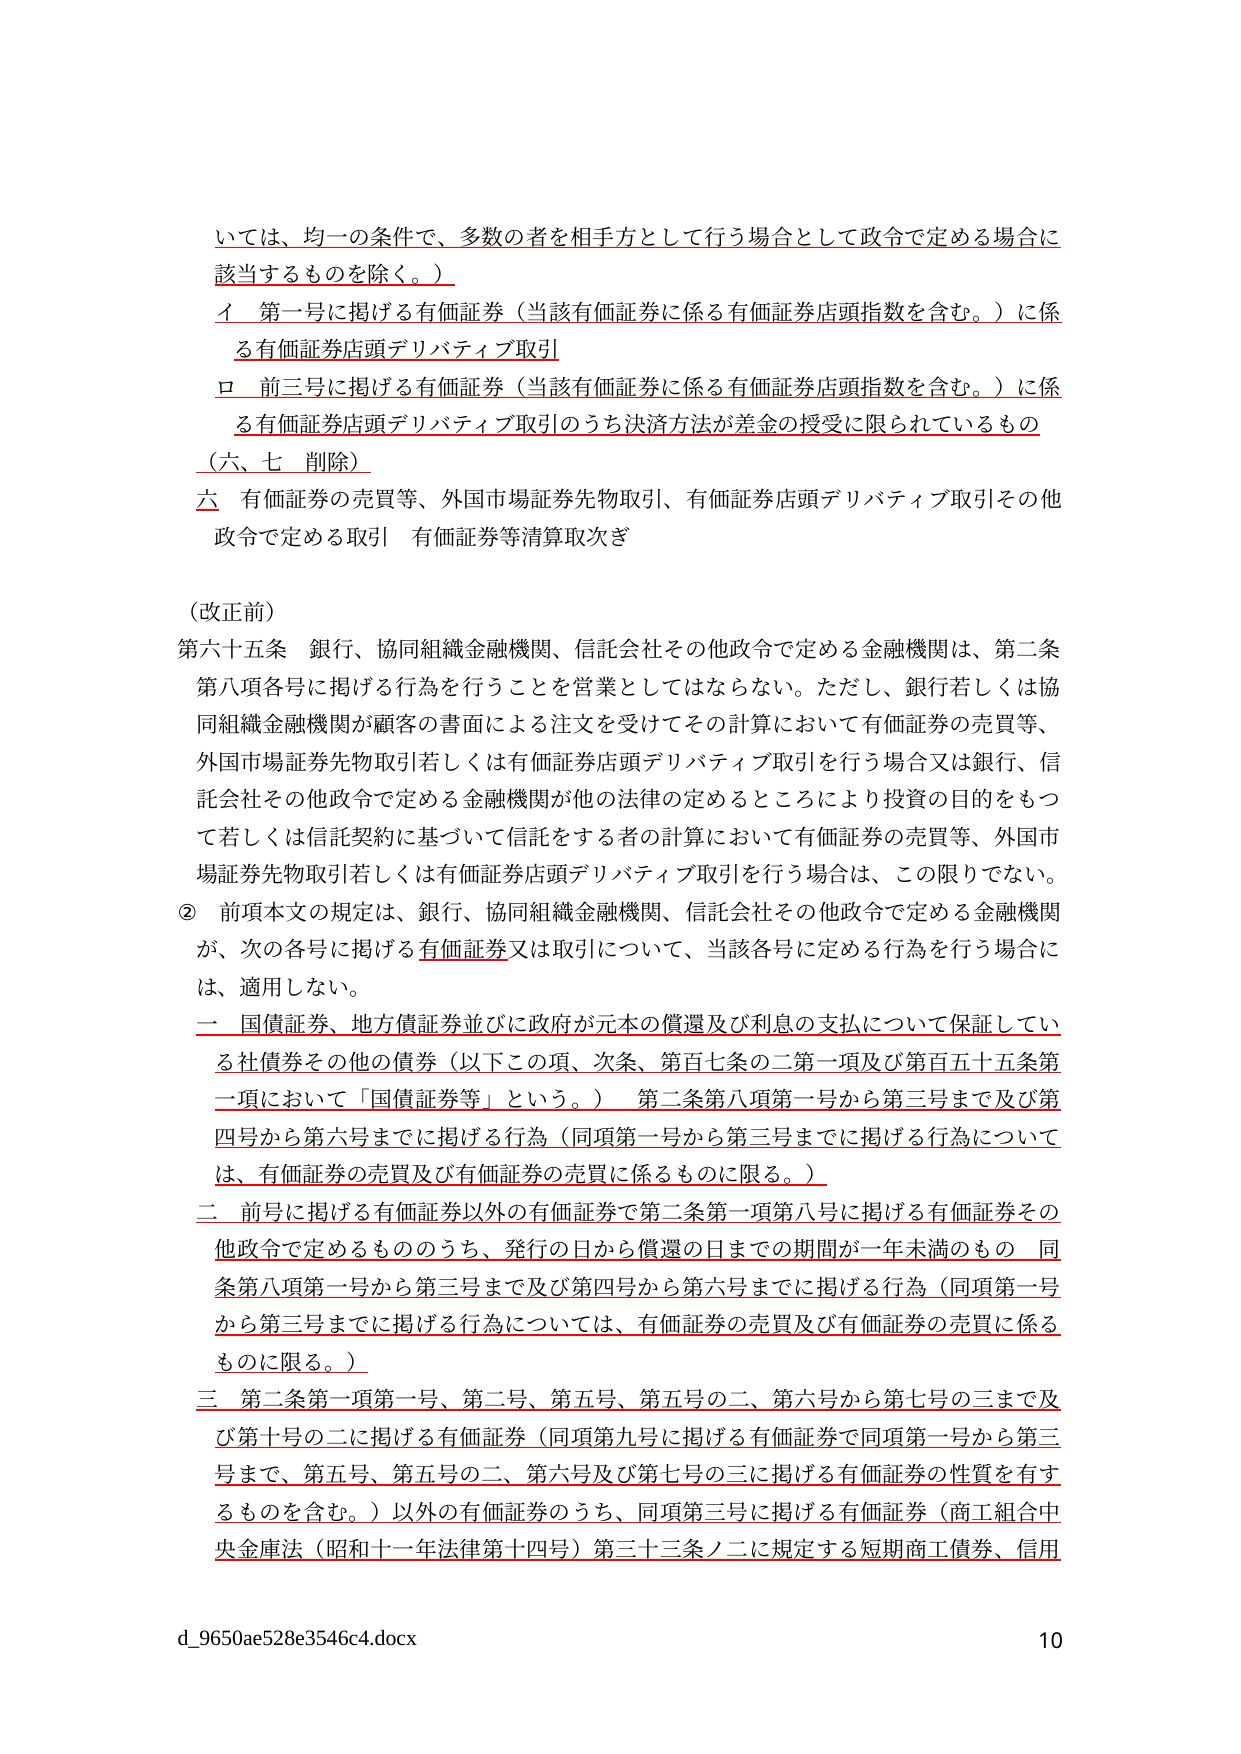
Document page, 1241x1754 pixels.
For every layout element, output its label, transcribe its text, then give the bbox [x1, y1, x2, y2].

text イ 第一号に掲げる有価証券（当該有価証券に係る有価証券店頭指数を含む。）に係る有価証券店頭デリバティブ取引 [215, 292, 1063, 367]
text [196, 217, 1063, 292]
text ロ 前三号に掲げる有価証券（当該有価証券に係る有価証券店頭指数を含む。）に係る有価証券店頭デリバティブ取引のうち決済方法が差金の授受に限られているもの [215, 367, 1063, 442]
text 一 国債証券、地方債証券並びに政府が元本の償還及び利息の支払について保証している社債券その他の債券（以下この項、次条、第百七条の二第一項及び第百五十五条第一項において「国債証券等」という。） 第二条第八項第一号から第三号まで及び第四号から第六号までに掲げる行為（同項第一号から第三号までに掲げる行為については、有価証券の売買及び有価証券の売買に係るものに限る。） [196, 1004, 1063, 1192]
text 二 前号に掲げる有価証券以外の有価証券で第二条第一項第八号に掲げる有価証券その他政令で定めるもののうち、発行の日から償還の日までの期間が一年未満のもの 同条第八項第一号から第三号まで及び第四号から第六号までに掲げる行為（同項第一号から第三号までに掲げる行為については、有価証券の売買及び有価証券の売買に係るものに限る。） [196, 1192, 1063, 1379]
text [196, 1379, 1063, 1567]
text （六、七 削除） [196, 442, 1063, 479]
text （改正前） [177, 592, 1063, 629]
text ② 前項本文の規定は、銀行、協同組織金融機関、信託会社その他政令で定める金融機関が、次の各号に掲げる有価証券又は取引について、当該各号に定める行為を行う場合には、適用しない。 [177, 892, 1063, 1004]
text 六 有価証券の売買等、外国市場証券先物取引、有価証券店頭デリバティブ取引その他政令で定める取引 有価証券等清算取次ぎ [196, 479, 1063, 554]
text 第六十五条 銀行、協同組織金融機関、信託会社その他政令で定める金融機関は、第二条第八項各号に掲げる行為を行うことを営業としてはならない。ただし、銀行若しくは協同組織金融機関が顧客の書面による注文を受けてその計算において有価証券の売買等、外国市場証券先物取引若しくは有価証券店頭デリバティブ取引を行う場合又は銀行、信託会社その他政令で定める金融機関が他の法律の定めるところにより投資の目的をもつて若しくは信託契約に基づいて信託をする者の計算において有価証券の売買等、外国市場証券先物取引若しくは有価証券店頭デリバティブ取引を行う場合は、この限りでない。 [177, 629, 1063, 892]
